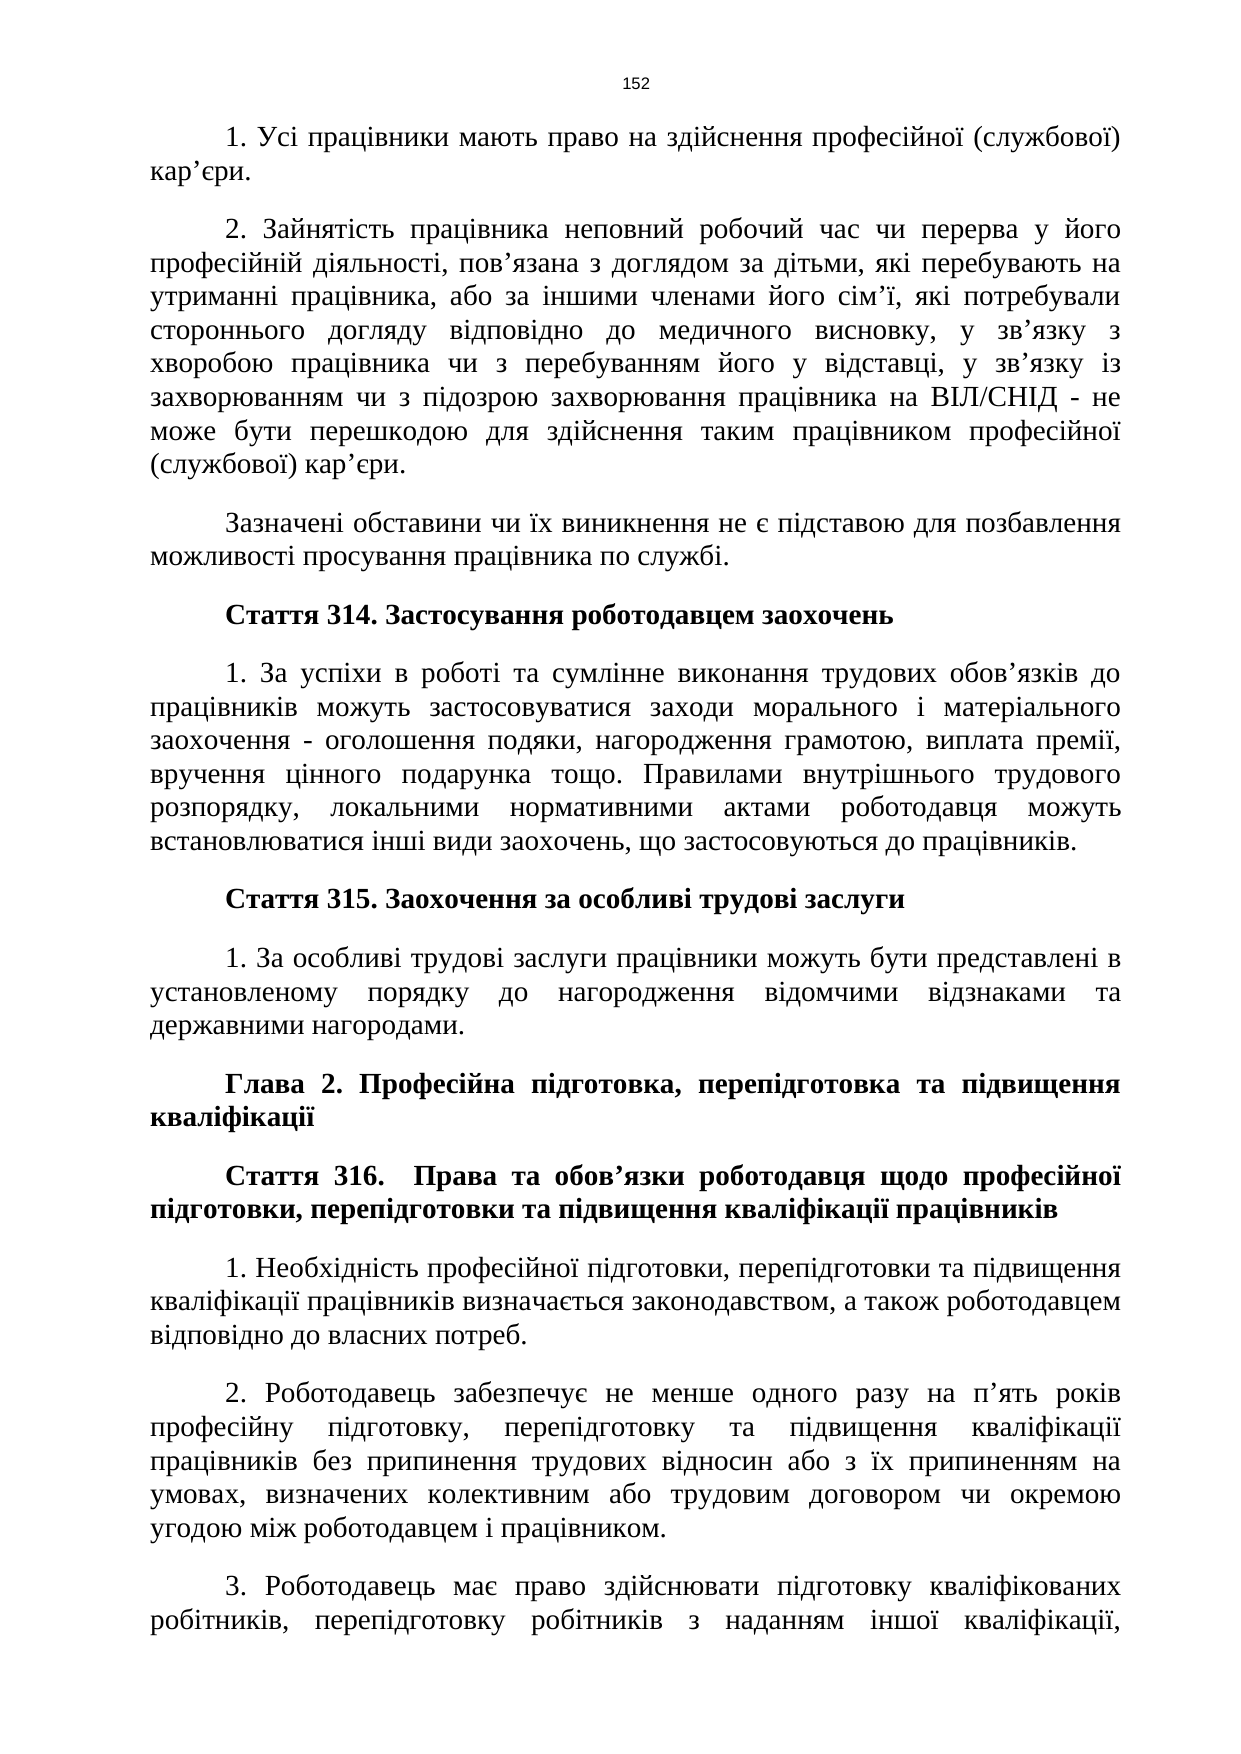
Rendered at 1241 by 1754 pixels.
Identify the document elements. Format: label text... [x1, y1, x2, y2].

text 1. За успіхи в роботі та сумлінне виконання трудових обов’язків до працівників можуть застосовуватися заходи морального і матеріального заохочення - оголошення подяки, нагородження грамотою, виплата премії, вручення цінного подарунка тощо. Правилами внутрішнього трудового розпорядку, локальними нормативними актами роботодавця можуть встановлюватися інші види заохочень, що застосовуються до працівників. [150, 655, 1122, 857]
text Стаття 315. Заохочення за особливі трудові заслуги [150, 882, 1122, 915]
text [150, 1568, 1122, 1635]
text 1. Необхідність професійної підготовки, перепідготовки та підвищення кваліфікації працівників визначається законодавством, а також роботодавцем відповідно до власних потреб. [150, 1250, 1122, 1351]
text 2. Зайнятість працівника неповний робочий час чи перерва у його професійній діяльності, пов’язана з доглядом за дітьми, які перебувають на утриманні працівника, або за іншими членами його сім’ї, які потребували стороннього догляду відповідно до медичного висновку, у зв’язку з хворобою працівника чи з перебуванням його у відставці, у зв’язку із захворюванням чи з підозрою захворювання працівника на ВІЛ/СНІД - не може бути перешкодою для здійснення таким працівником професійної (службової) кар’єри. [150, 211, 1122, 480]
text Стаття 314. Застосування роботодавцем заохочень [150, 597, 1122, 630]
text Глава 2. Професійна підготовка, перепідготовка та підвищення кваліфікації [150, 1066, 1122, 1133]
text 1. За особливі трудові заслуги працівники можуть бути представлені в установленому порядку до нагородження відомчими відзнаками та державними нагородами. [150, 940, 1122, 1041]
text 1. Усі працівники мають право на здійснення професійної (службової) кар’єри. [150, 119, 1122, 186]
text Зазначені обставини чи їх виникнення не є підставою для позбавлення можливості просування працівника по службі. [150, 505, 1122, 572]
text Стаття 316. Права та обов’язки роботодавця щодо професійної підготовки, перепідготовки та підвищення кваліфікації працівників [150, 1158, 1122, 1225]
text 2. Роботодавець забезпечує не менше одного разу на п’ять років професійну підготовку, перепідготовку та підвищення кваліфікації працівників без припинення трудових відносин або з їх припиненням на умовах, визначених колективним або трудовим договором чи окремою угодою між роботодавцем і працівником. [150, 1376, 1122, 1543]
